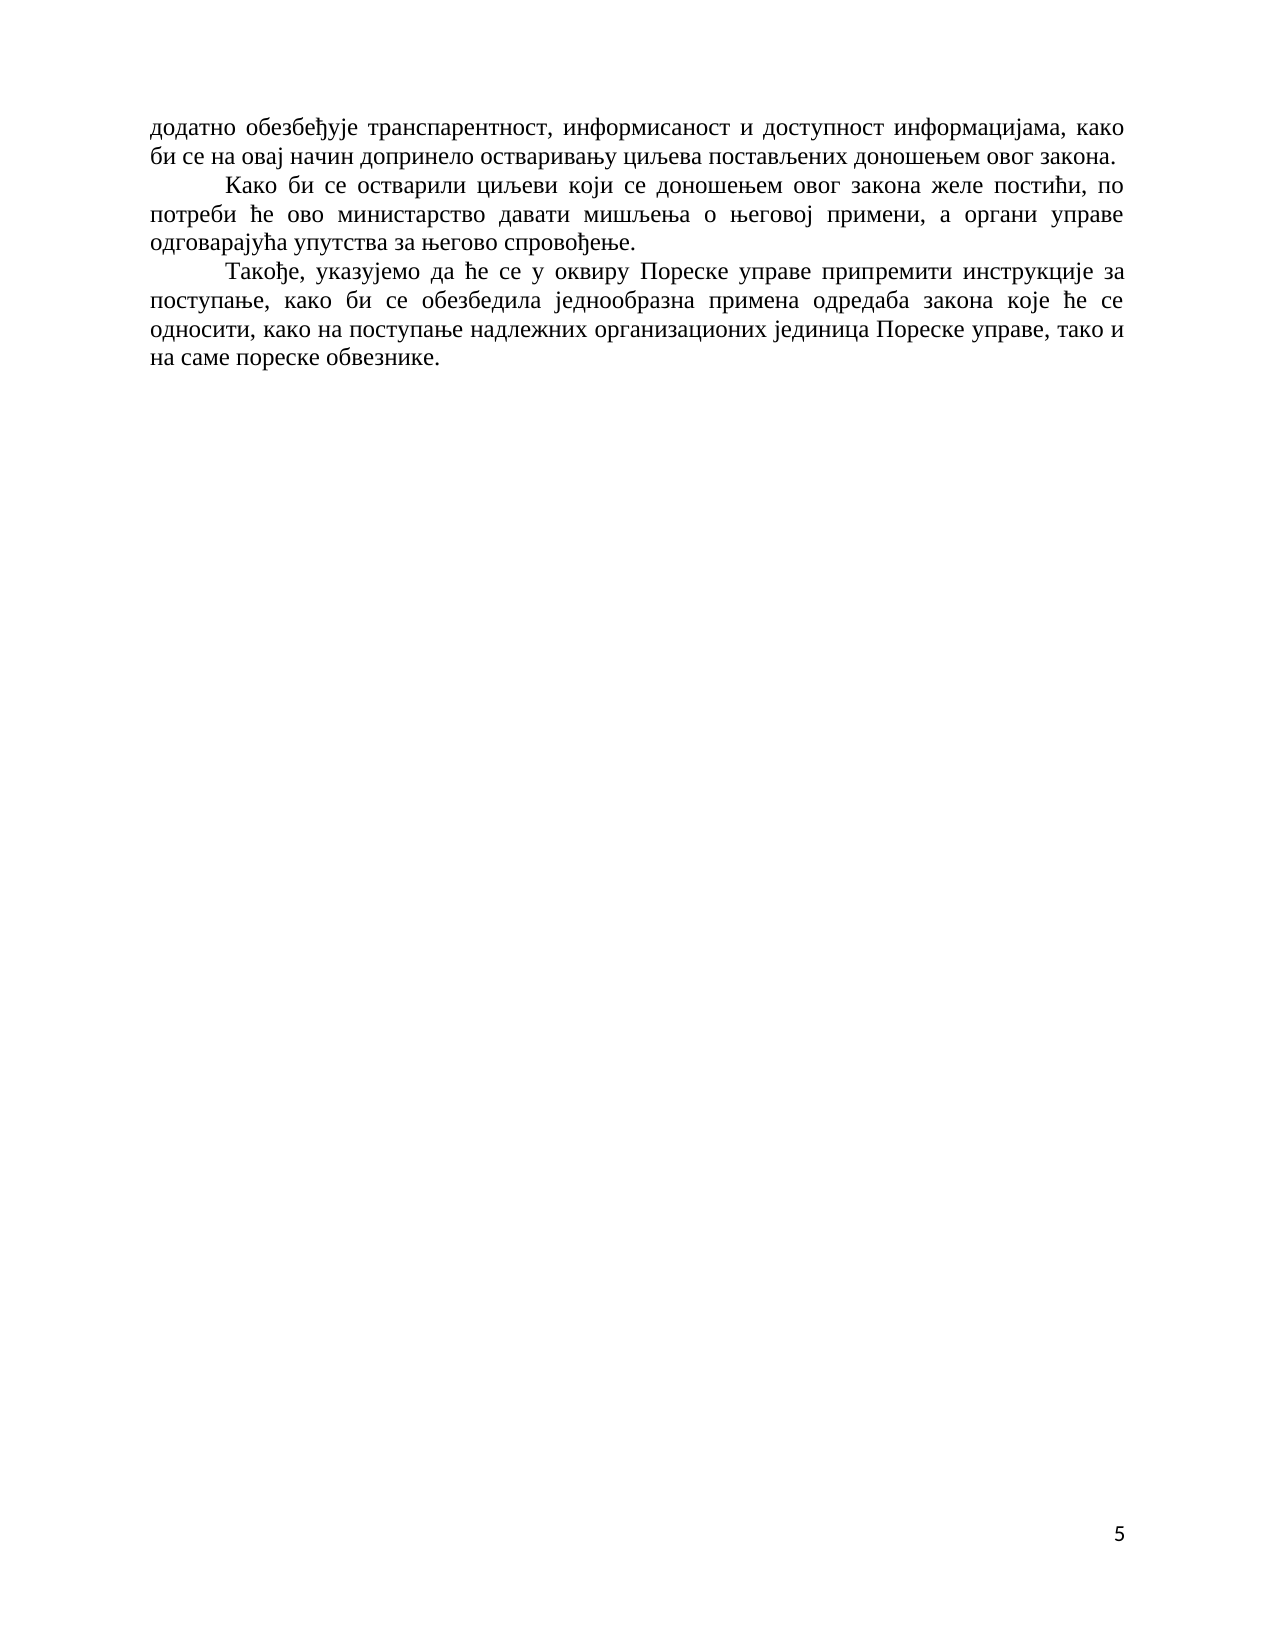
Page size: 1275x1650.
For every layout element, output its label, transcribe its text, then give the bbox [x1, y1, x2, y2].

text Како би се остварили циљеви који се доношењем овог закона желе постићи, по потреби ће ово министарство давати мишљења о његовој примени, а органи управе одговарајућа упутства за његово спровођење. [150, 170, 1125, 256]
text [150, 112, 1125, 170]
text Такође, указујемо да ће се у оквиру Пореске управе припремити инструкције за поступање, како би се обезбедила једнообразна примена одредаба закона које ће се односити, како на поступање надлежних организационих јединица Пореске управе, тако и на саме пореске обвезнике. [150, 256, 1125, 371]
